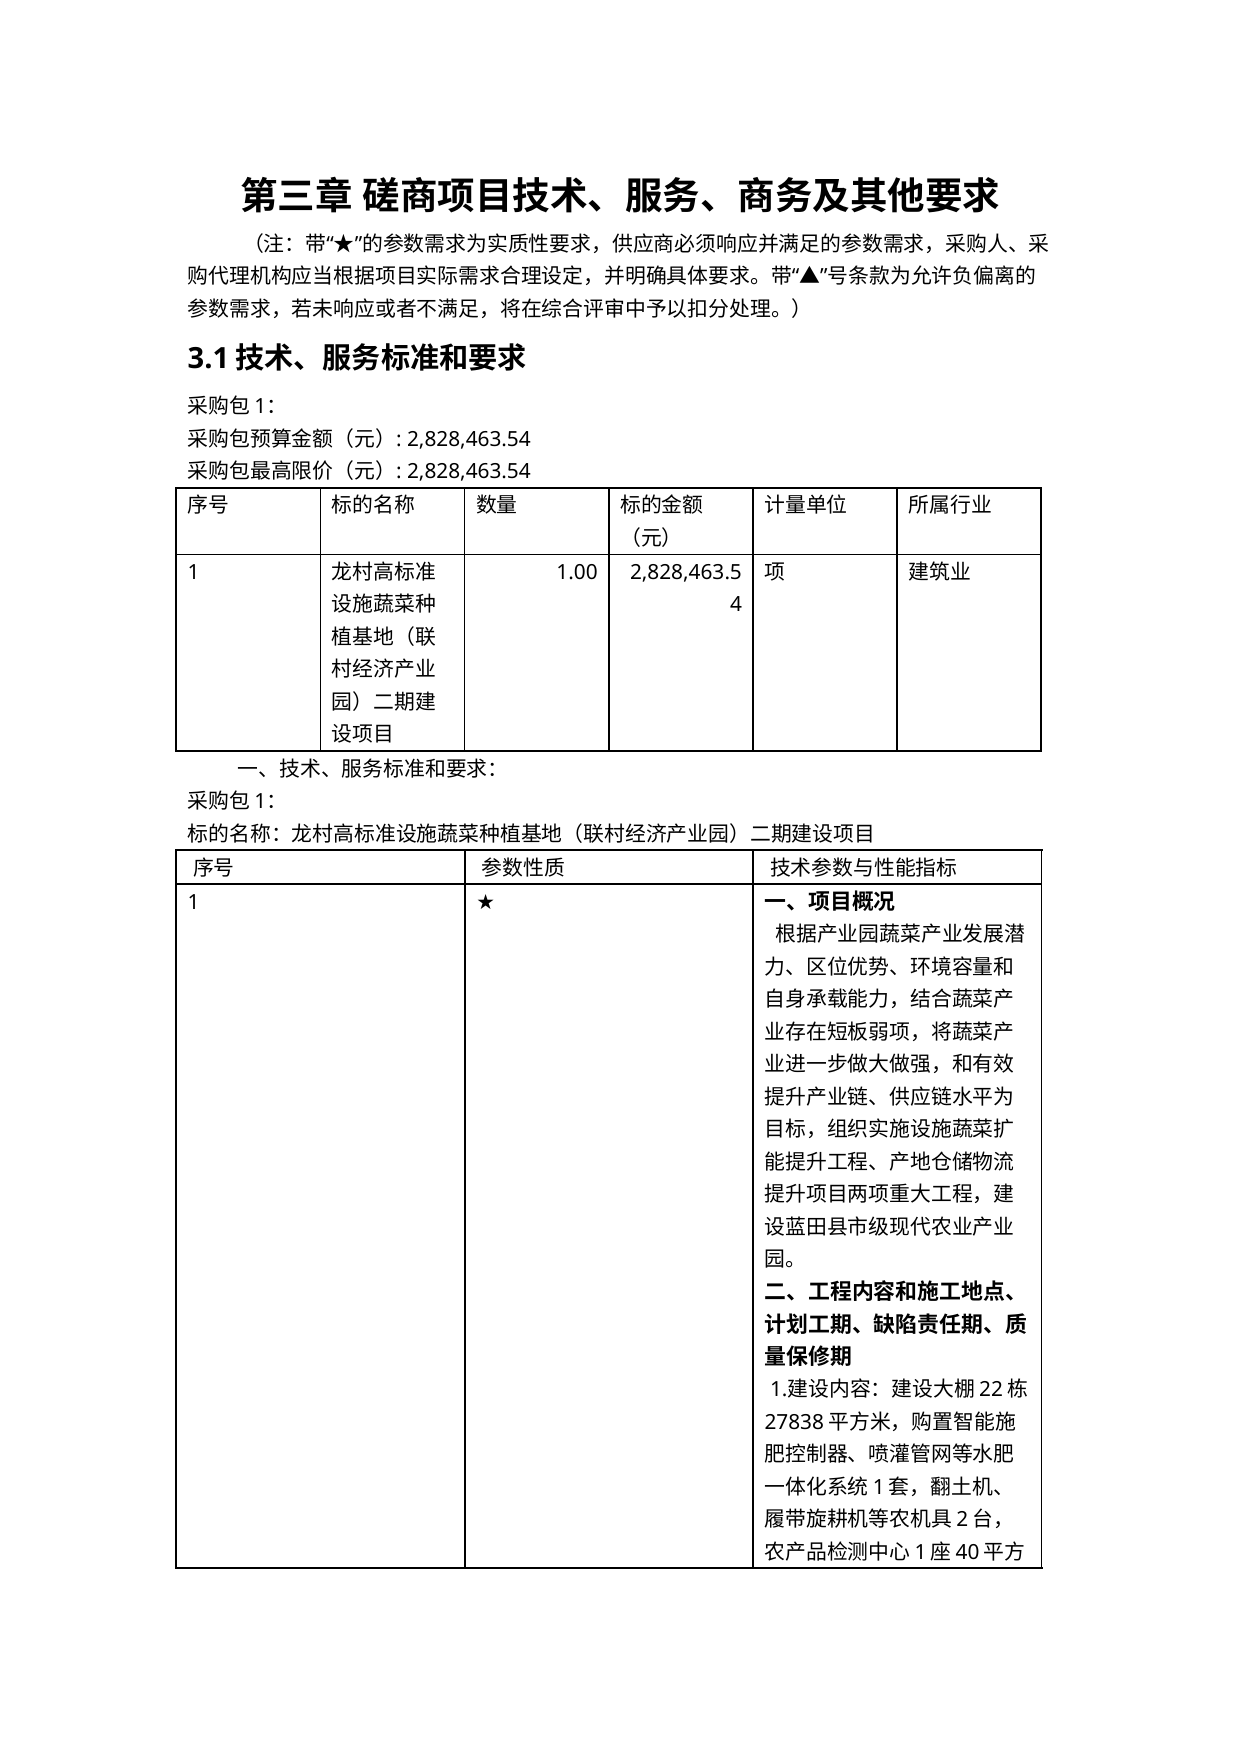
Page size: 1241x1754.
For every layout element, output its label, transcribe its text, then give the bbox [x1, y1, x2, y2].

text 3.1技术、服务标准和要求 [187, 324, 1053, 389]
text （注：带“★”的参数需求为实质性要求，供应商必须响应并满足的参数需求，采购人、采购代理机构应当根据项目实际需求合理设定，并明确具体要求。带“▲”号条款为允许负偏离的参数需求，若未响应或者不满足，将在综合评审中予以扣分处理。） [187, 227, 1053, 324]
text 第三章 磋商项目技术、服务、商务及其他要求 [187, 162, 1053, 227]
text 采购包最高限价（元）: 2,828,463.54 [187, 454, 1053, 487]
table_header 标的金额 （元） [610, 489, 752, 553]
text 采购包1： [187, 389, 1053, 422]
table_header 计量单位 [754, 489, 896, 553]
table_cell 1.00 [465, 555, 608, 750]
table_header 数量 [465, 489, 608, 553]
table_cell 龙村高标准设施蔬菜种植基地（联村经济产业园）二期建设项目 [321, 555, 464, 750]
table_header 标的名称 [321, 489, 464, 553]
table_header 参数性质 [466, 851, 752, 883]
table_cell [754, 885, 1041, 1567]
table_cell 1 [177, 555, 320, 750]
text 采购包预算金额（元）: 2,828,463.54 [187, 422, 1053, 454]
table_header 序号 [177, 489, 320, 553]
table_cell ★ [466, 885, 752, 1567]
table_header 技术参数与性能指标 [754, 851, 1041, 883]
text 一、技术、服务标准和要求： [187, 752, 1053, 784]
table_cell 建筑业 [898, 555, 1040, 750]
table_cell 1 [177, 885, 464, 1567]
text 采购包1： [187, 784, 1053, 817]
table_cell 2,828,463.54 [610, 555, 752, 750]
table_cell 项 [754, 555, 896, 750]
table_header 序号 [177, 851, 464, 883]
text 标的名称：龙村高标准设施蔬菜种植基地（联村经济产业园）二期建设项目 [187, 817, 1053, 849]
table_header 所属行业 [898, 489, 1040, 553]
